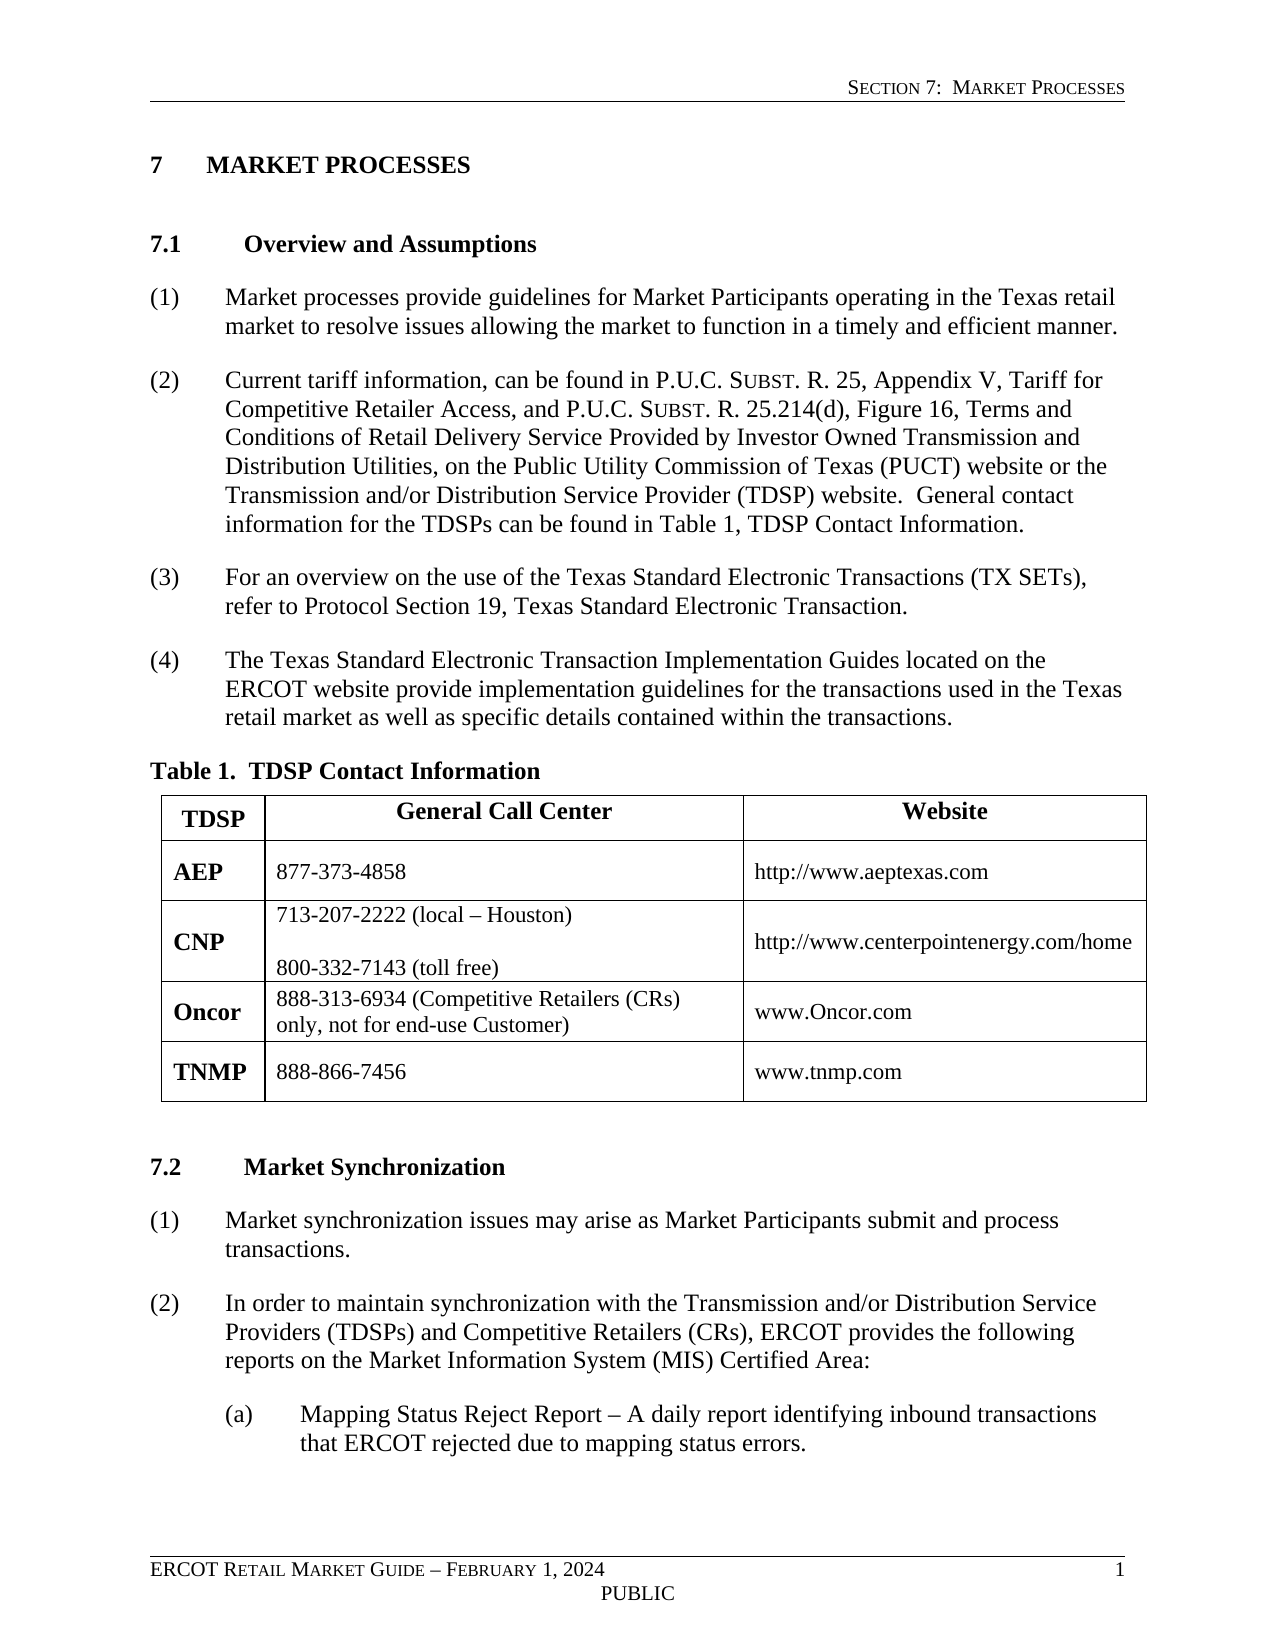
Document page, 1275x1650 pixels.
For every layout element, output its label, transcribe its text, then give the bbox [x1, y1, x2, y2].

table_cell 888-313-6934 (Competitive Retailers (CRs) only, not for end-use Customer) [266, 982, 743, 1041]
subtitle Market Processes [150, 150, 1125, 179]
table_cell www.Oncor.com [744, 982, 1146, 1041]
table_cell CNP [162, 901, 264, 981]
text (2) Current tariff information, can be found in P.U.C. Subst. R. 25, Appendix V, Tariff for Competitive Retailer Access, and P.U.C. Subst. R. 25.214(d), Figure 16, Terms and Conditions of Retail Delivery Service Provided by Investor Owned Transmission and Distribution Utilities, on the Public Utility Commission of Texas (PUCT) website or the Transmission and/or Distribution Service Provider (TDSP) website. General contact information for the TDSPs can be found in Table 1, TDSP Contact Information. [150, 365, 1125, 537]
table_cell Oncor [162, 982, 264, 1041]
table_cell www.tnmp.com [744, 1042, 1146, 1101]
text Table 1. TDSP Contact Information [150, 756, 1125, 785]
table_cell 888-866-7456 [266, 1042, 743, 1101]
table_cell http://www.aeptexas.com [744, 841, 1146, 900]
table_cell TNMP [162, 1042, 264, 1101]
table_cell http://www.centerpointenergy.com/home [744, 901, 1146, 981]
table_header Website [744, 796, 1146, 840]
text 7.1 Overview and Assumptions [150, 229, 1125, 257]
table_cell AEP [162, 841, 264, 900]
text (2) In order to maintain synchronization with the Transmission and/or Distribution Service Providers (TDSPs) and Competitive Retailers (CRs), ERCOT provides the following reports on the Market Information System (MIS) Certified Area: [150, 1288, 1125, 1374]
text (4) The Texas Standard Electronic Transaction Implementation Guides located on the ERCOT website provide implementation guidelines for the transactions used in the Texas retail market as well as specific details contained within the transactions. [150, 645, 1125, 731]
text (1) Market synchronization issues may arise as Market Participants submit and process transactions. [150, 1205, 1125, 1263]
table_header General Call Center [266, 796, 743, 840]
list (a) Mapping Status Reject Report – A daily report identifying inbound transactions that ERCOT rejected due to mapping status errors. [225, 1399, 1125, 1457]
table_cell 877-373-4858 [266, 841, 743, 900]
text 7.2 Market Synchronization [150, 1152, 1125, 1180]
text (3) For an overview on the use of the Texas Standard Electronic Transactions (TX SETs), refer to Protocol Section 19, Texas Standard Electronic Transaction. [150, 562, 1125, 620]
table_cell 713-207-2222 (local – Houston) 800-332-7143 (toll free) [266, 901, 743, 981]
table_header TDSP [162, 796, 264, 840]
text (1) Market processes provide guidelines for Market Participants operating in the Texas retail market to resolve issues allowing the market to function in a timely and efficient manner. [150, 282, 1125, 340]
